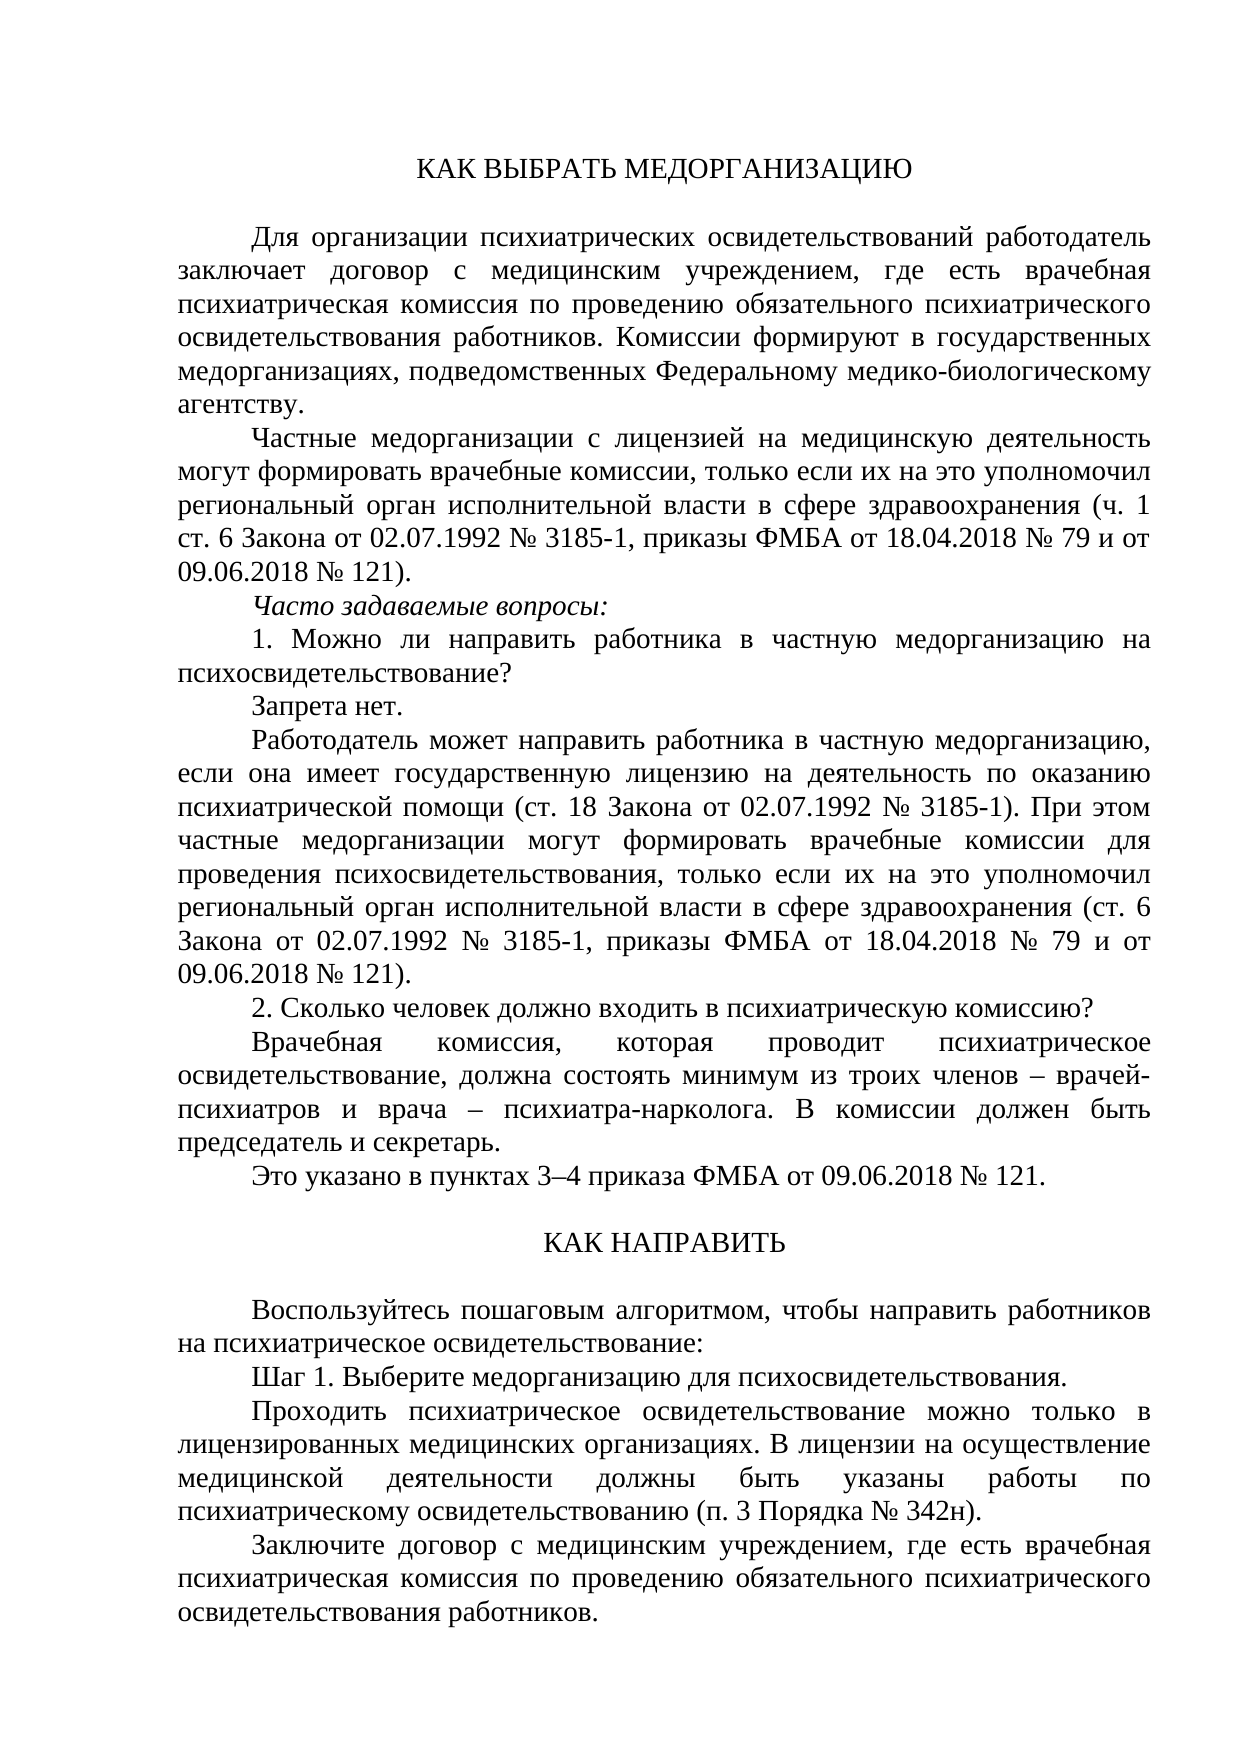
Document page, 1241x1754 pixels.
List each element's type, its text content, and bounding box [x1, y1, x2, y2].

text Работодатель может направить работника в частную медорганизацию, если она имеет государственную лицензию на деятельность по оказанию психиатрической помощи (ст. 18 Закона от 02.07.1992 № 3185-1). При этом частные медорганизации могут формировать врачебные комиссии для проведения психосвидетельствования, только если их на это уполномочил региональный орган исполнительной власти в сфере здравоохранения (ст. 6 Закона от 02.07.1992 № 3185-1, приказы ФМБА от 18.04.2018 № 79 и от 09.06.2018 № 121). [177, 722, 1152, 990]
text Часто задаваемые вопросы: [177, 588, 1152, 621]
text 1. Можно ли направить работника в частную медорганизацию на психосвидетельствование? [177, 621, 1152, 688]
text Проходить психиатрическое освидетельствование можно только в лицензированных медицинских организациях. В лицензии на осуществление медицинской деятельности должны быть указаны работы по психиатрическому освидетельствованию (п. 3 Порядка № 342н). [177, 1393, 1152, 1527]
text Частные медорганизации с лицензией на медицинскую деятельность могут формировать врачебные комиссии, только если их на это уполномочил региональный орган исполнительной власти в сфере здравоохранения (ч. 1 ст. 6 Закона от 02.07.1992 № 3185-1, приказы ФМБА от 18.04.2018 № 79 и от 09.06.2018 № 121). [177, 420, 1152, 588]
text Это указано в пунктах 3–4 приказа ФМБА от 09.06.2018 № 121. [177, 1158, 1152, 1191]
text 2. Сколько человек должно входить в психиатрическую комиссию? [177, 990, 1152, 1024]
text Заключите договор с медицинским учреждением, где есть врачебная психиатрическая комиссия по проведению обязательного психиатрического освидетельствования работников. [177, 1527, 1152, 1627]
text Воспользуйтесь пошаговым алгоритмом, чтобы направить работников на психиатрическое освидетельствование: [177, 1292, 1152, 1359]
text КАК НАПРАВИТЬ [177, 1225, 1152, 1258]
text Шаг 1. Выберите медорганизацию для психосвидетельствования. [177, 1359, 1152, 1393]
text КАК ВЫБРАТЬ МЕДОРГАНИЗАЦИЮ [177, 152, 1152, 185]
text Врачебная комиссия, которая проводит психиатрическое освидетельствование, должна состоять минимум из троих членов – врачей-психиатров и врача – психиатра-нарколога. В комиссии должен быть председатель и секретарь. [177, 1024, 1152, 1158]
text Запрета нет. [177, 688, 1152, 722]
text Для организации психиатрических освидетельствований работодатель заключает договор с медицинским учреждением, где есть врачебная психиатрическая комиссия по проведению обязательного психиатрического освидетельствования работников. Комиссии формируют в государственных медорганизациях, подведомственных Федеральному медико-биологическому агентству. [177, 219, 1152, 420]
